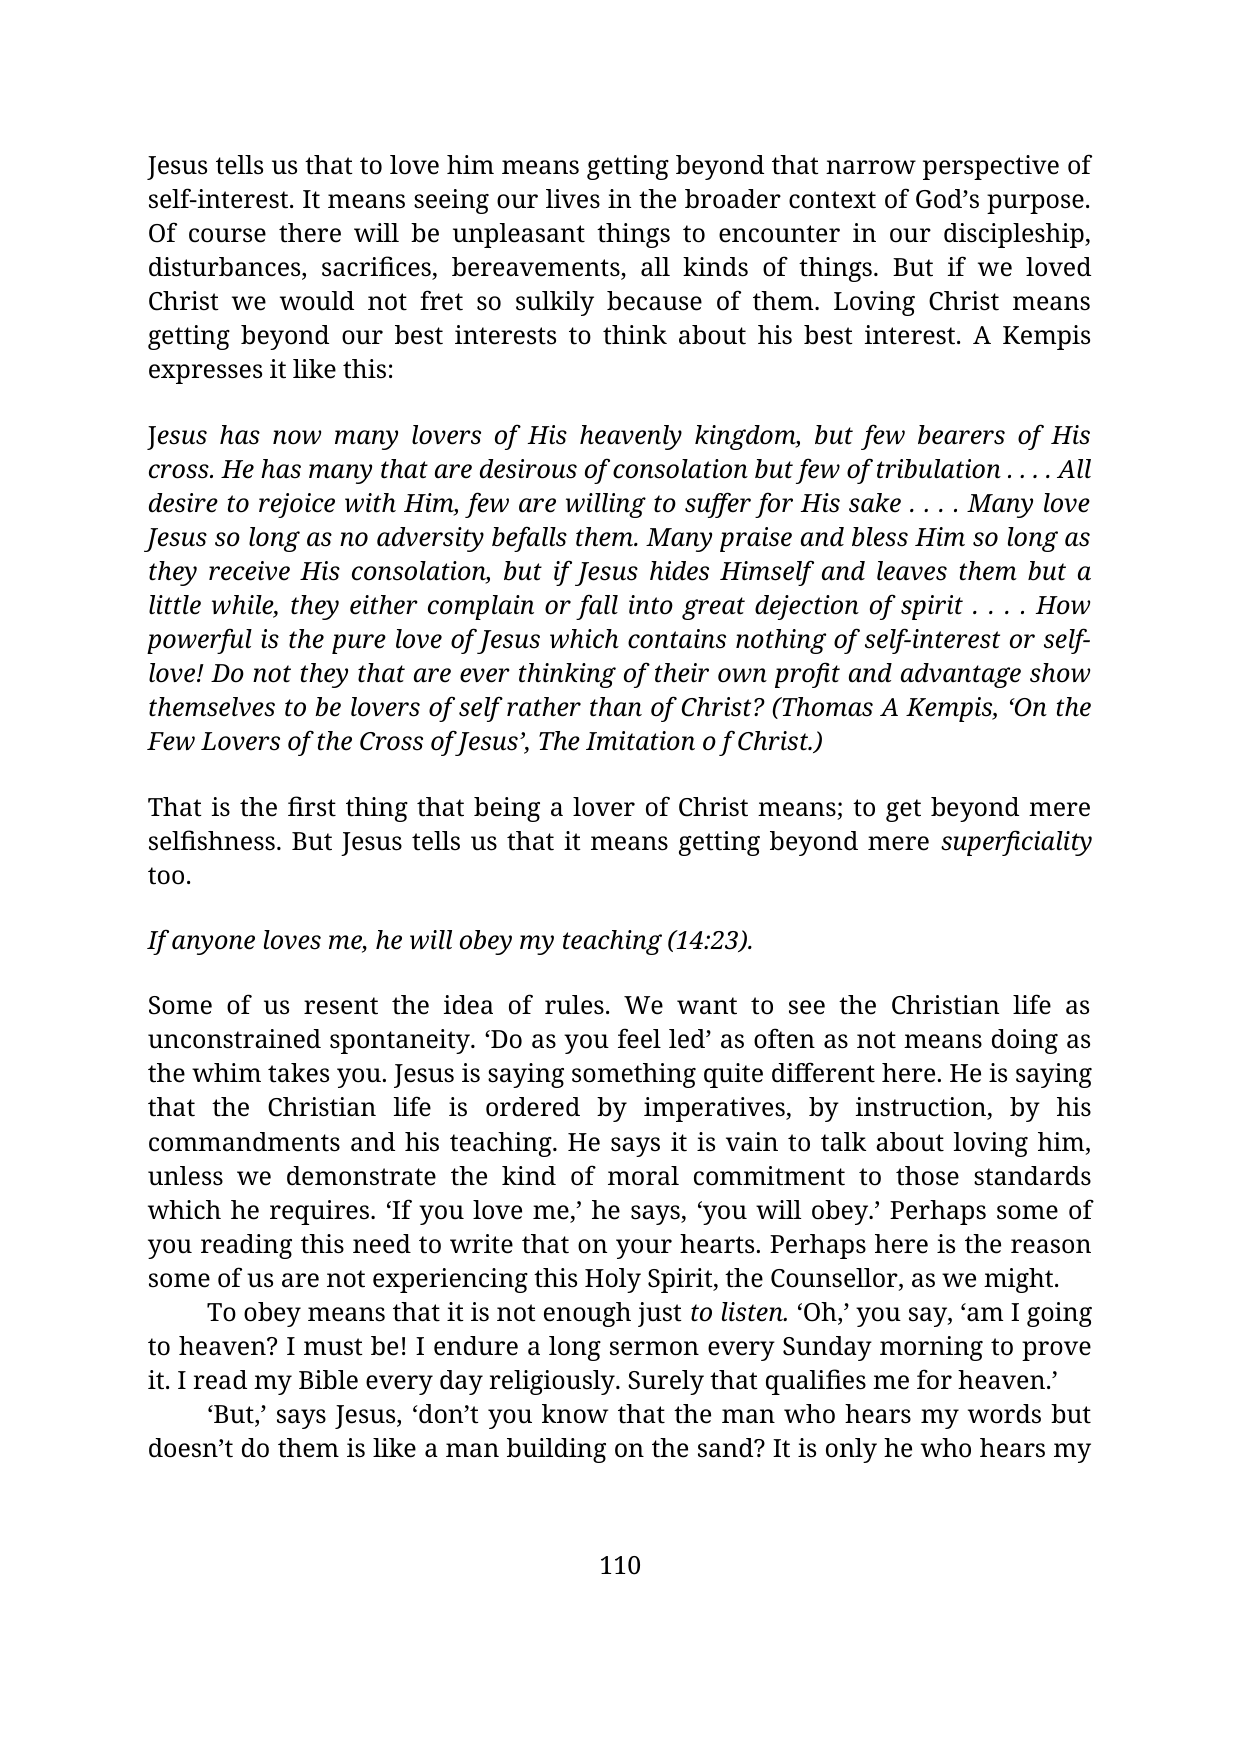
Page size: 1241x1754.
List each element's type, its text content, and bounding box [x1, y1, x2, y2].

text If anyone loves me, he will obey my teaching (14:23). [148, 923, 1093, 957]
text That is the first thing that being a lover of Christ means; to get beyond mere selfishness. But Jesus tells us that it means getting beyond mere superficiality too. [148, 789, 1093, 891]
text To obey means that it is not enough just to listen. ‘Oh,’ you say, ‘am I going to heaven? I must be! I endure a long sermon every Sunday morning to prove it. I read my Bible every day religiously. Surely that qualifies me for heaven.’ [148, 1294, 1093, 1397]
text Jesus has now many lovers of His heavenly kingdom, but few bearers of His cross. He has many that are desirous of consolation but few of tribulation . . . . All desire to rejoice with Him, few are willing to suffer for His sake . . . . Many love Jesus so long as no adversity befalls them. Many praise and bless Him so long as they receive His consolation, but if Jesus hides Himself and leaves them but a little while, they either complain or fall into great dejection of spirit . . . . How powerful is the pure love of Jesus which contains nothing of self-interest or self-love! Do not they that are ever thinking of their own profit and advantage show themselves to be lovers of self rather than of Christ? (Thomas A Kempis, ‘On the Few Lovers of the Cross of Jesus’, The Imitation o f Christ.) [148, 417, 1093, 758]
text Jesus tells us that to love him means getting beyond that narrow perspective of self-interest. It means seeing our lives in the broader context of God’s purpose. Of course there will be unpleasant things to encounter in our discipleship, disturbances, sacrifices, bereavements, all kinds of things. But if we loved Christ we would not fret so sulkily because of them. Loving Christ means getting beyond our best interests to think about his best interest. A Kempis expresses it like this: [148, 148, 1093, 386]
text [148, 1397, 1093, 1465]
text Some of us resent the idea of rules. We want to see the Christian life as unconstrained spontaneity. ‘Do as you feel led’ as often as not means doing as the whim takes you. Jesus is saying something quite different here. He is saying that the Christian life is ordered by imperatives, by instruction, by his commandments and his teaching. He says it is vain to talk about loving him, unless we demonstrate the kind of moral commitment to those standards which he requires. ‘If you love me,’ he says, ‘you will obey.’ Perhaps some of you reading this need to write that on your hearts. Perhaps here is the reason some of us are not experiencing this Holy Spirit, the Counsellor, as we might. [148, 988, 1093, 1294]
